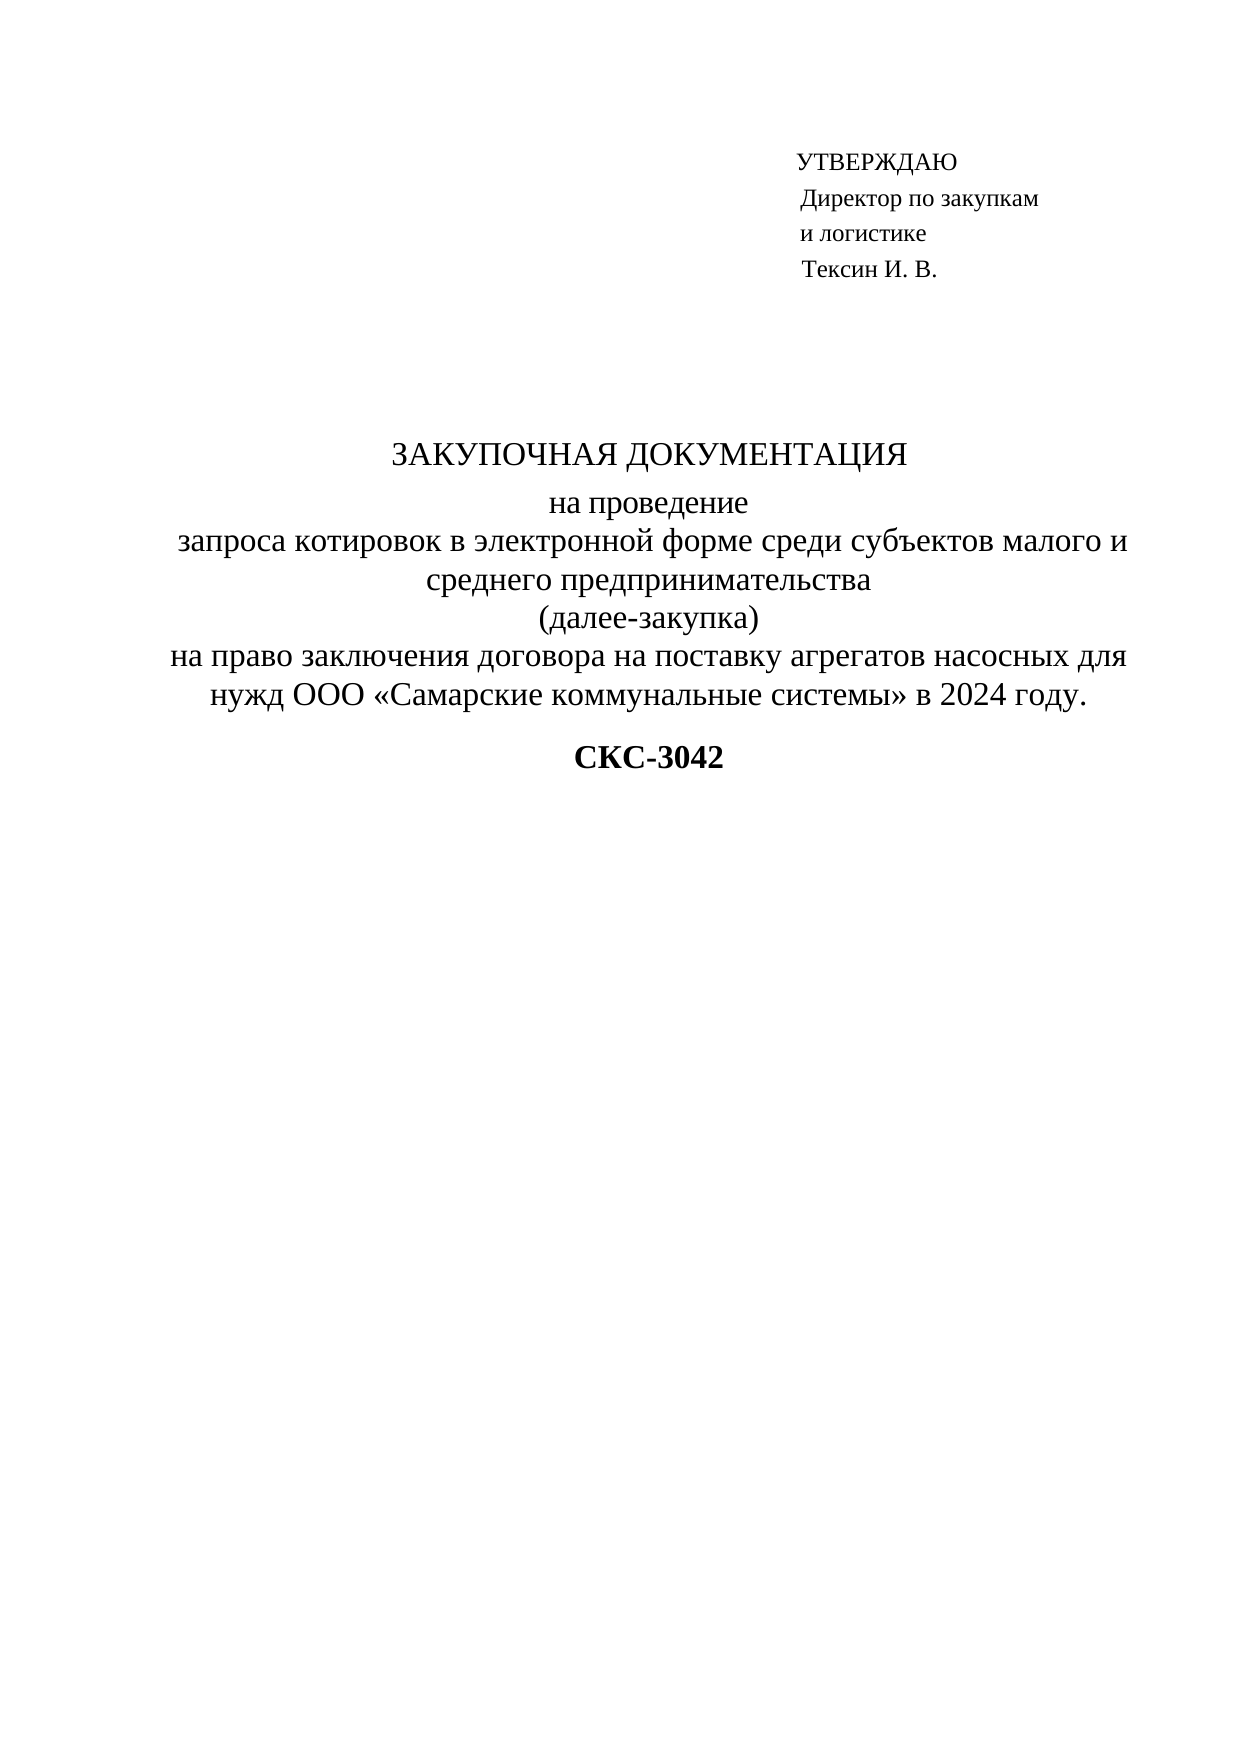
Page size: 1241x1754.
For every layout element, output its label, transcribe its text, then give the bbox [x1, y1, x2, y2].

text Директор по закупкам [131, 183, 1168, 211]
text на проведение [131, 482, 1166, 520]
text (далее-закупка) [131, 597, 1166, 635]
text и логистике [131, 218, 1168, 247]
text на право заключения договора на поставку агрегатов насосных для нужд ООО «Самарские коммунальные системы» в 2024 году. [131, 635, 1166, 712]
text запроса котировок в электронной форме среди субъектов малого и среднего предпринимательства [131, 520, 1166, 597]
text УТВЕРЖДАЮ [796, 147, 1168, 175]
text Тексин И. В. [131, 254, 1168, 283]
text ЗАКУПОЧНАЯ ДОКУМЕНТАЦИЯ [131, 434, 1168, 472]
text СКС-3042 [131, 737, 1166, 775]
